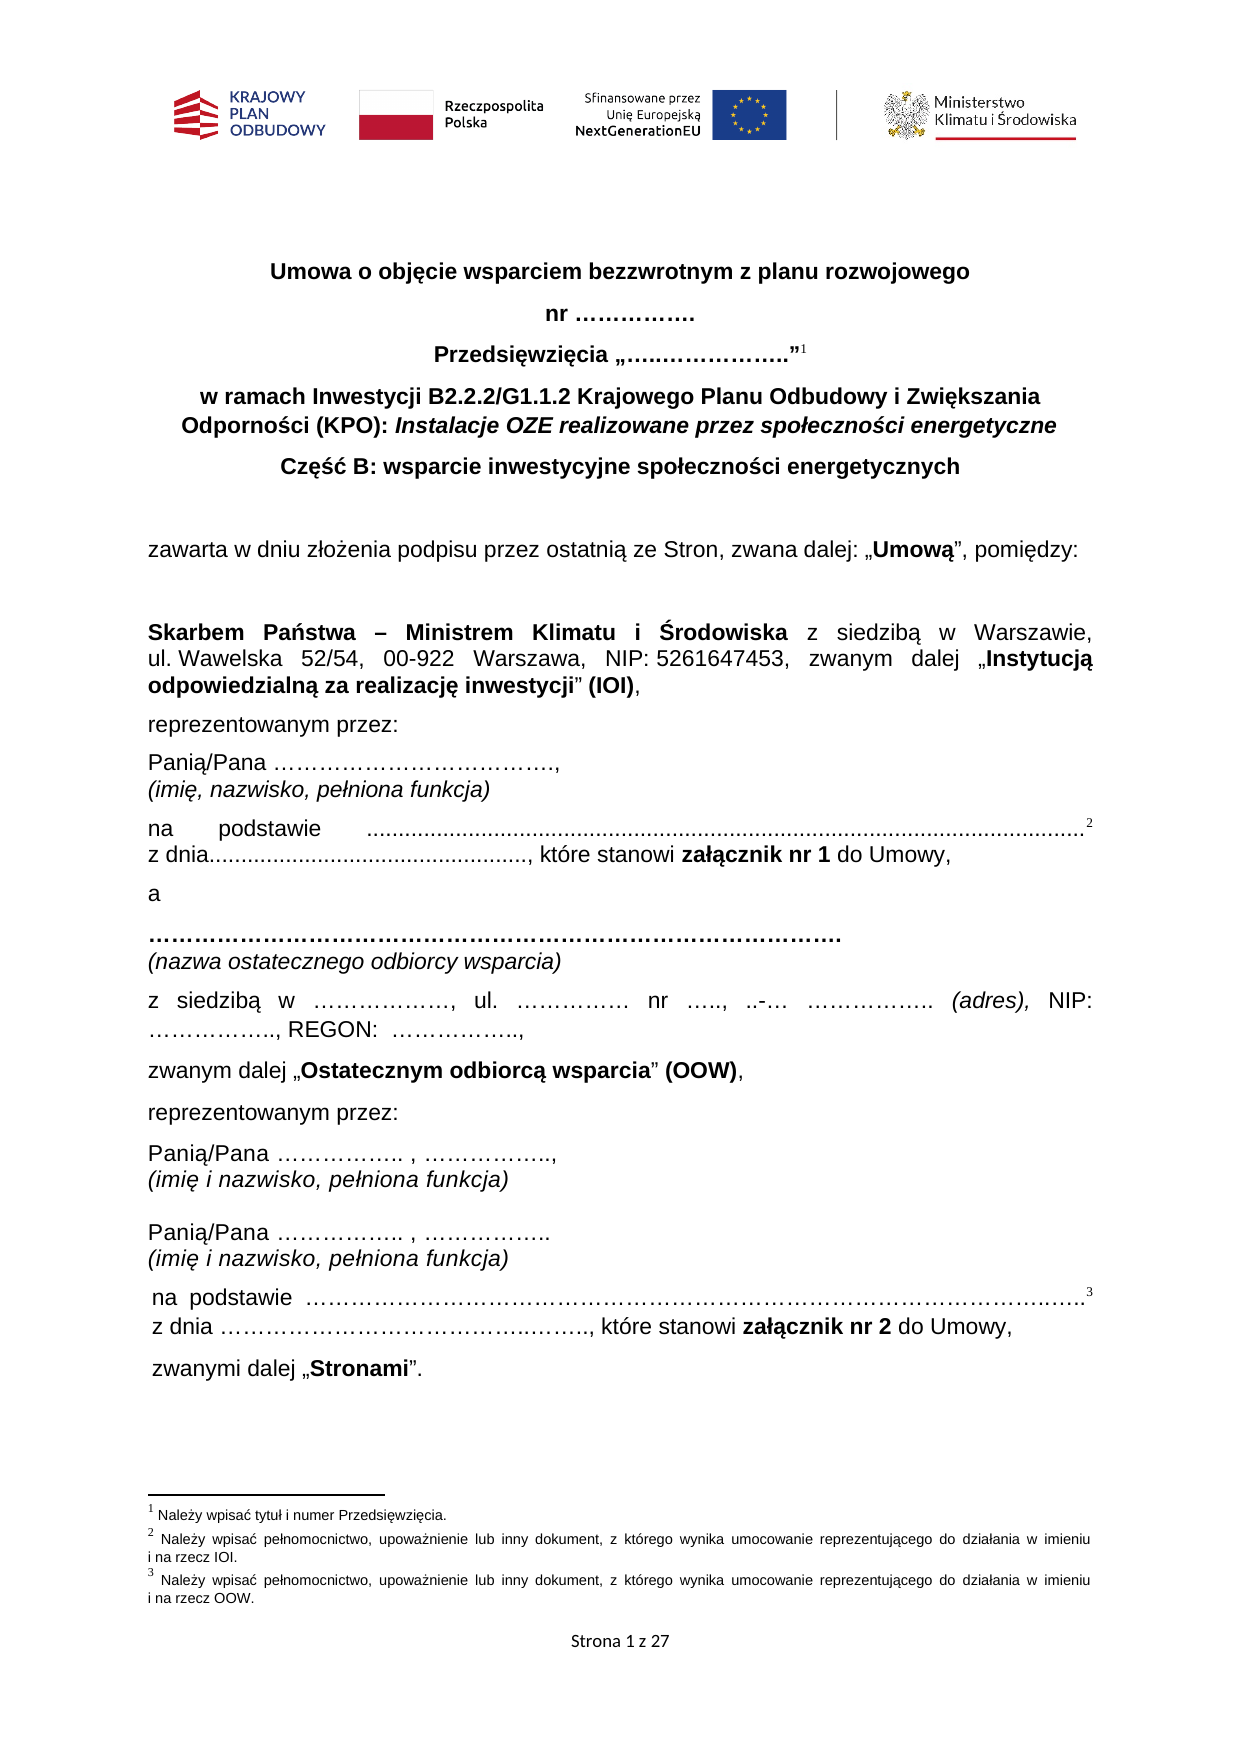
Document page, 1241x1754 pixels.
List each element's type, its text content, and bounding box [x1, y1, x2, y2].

text zwanymi dalej „Stronami”. [152, 1355, 1093, 1381]
text Panią/Pana ………………………………., [148, 749, 1093, 776]
title nr ……………. [148, 300, 1093, 326]
text Panią/Pana …………….. , …………….. [148, 1219, 1093, 1245]
text zawarta w dniu złożenia podpisu przez ostatnią ze Stron, zwana dalej: „Umową”, pomiędzy: [148, 536, 1093, 562]
text Skarbem Państwa – Ministrem Klimatu i Środowiska z siedzibą w Warszawie, ul. Wawelska 52/54, 00-922 Warszawa, NIP: 5261647453, zwanym dalej „Instytucją odpowiedzialną za realizację inwestycji” (IOI), [148, 619, 1093, 698]
text a [148, 880, 1093, 906]
text na podstawie ……………………………………………………………………………………..….. z dnia …………………………………..…….., które stanowi załącznik nr 2 do Umowy, [152, 1284, 1093, 1339]
picture [880, 83, 1084, 148]
title Umowa o objęcie wsparciem bezzwrotnym z planu rozwojowego [148, 258, 1093, 284]
text (imię i nazwisko, pełniona funkcja) [148, 1245, 1093, 1272]
text (nazwa ostatecznego odbiorcy wsparcia) [148, 948, 1093, 974]
text reprezentowanym przez: [148, 1098, 1093, 1125]
text (imię i nazwisko, pełniona funkcja) [148, 1166, 1093, 1193]
text ………………………………………………………………………………. [148, 921, 1093, 948]
picture [157, 73, 872, 155]
title Przedsięwzięcia „…..……………..” [148, 341, 1093, 368]
text Panią/Pana …………….. , …………….., [148, 1140, 1093, 1166]
text na podstawie ................................................................................................................. z dnia.................................................., które stanowi załącznik nr 1 do Umowy, [148, 814, 1093, 867]
title w ramach Inwestycji B2.2.2/G1.1.2 Krajowego Planu Odbudowy i Zwiększania Odporności (KPO): Instalacje OZE realizowane przez społeczności energetyczne [148, 383, 1093, 438]
text reprezentowanym przez: [148, 711, 1093, 737]
text (imię, nazwisko, pełniona funkcja) [148, 776, 1093, 802]
text z siedzibą w ………………, ul. …………… nr ….., ..-… …………….. (adres), NIP: …………….., REGON: …………….., [148, 987, 1093, 1042]
text Część B: wsparcie inwestycyjne społeczności energetycznych [148, 453, 1093, 479]
text zwanym dalej „Ostatecznym odbiorcą wsparcia” (OOW), [148, 1057, 1093, 1083]
